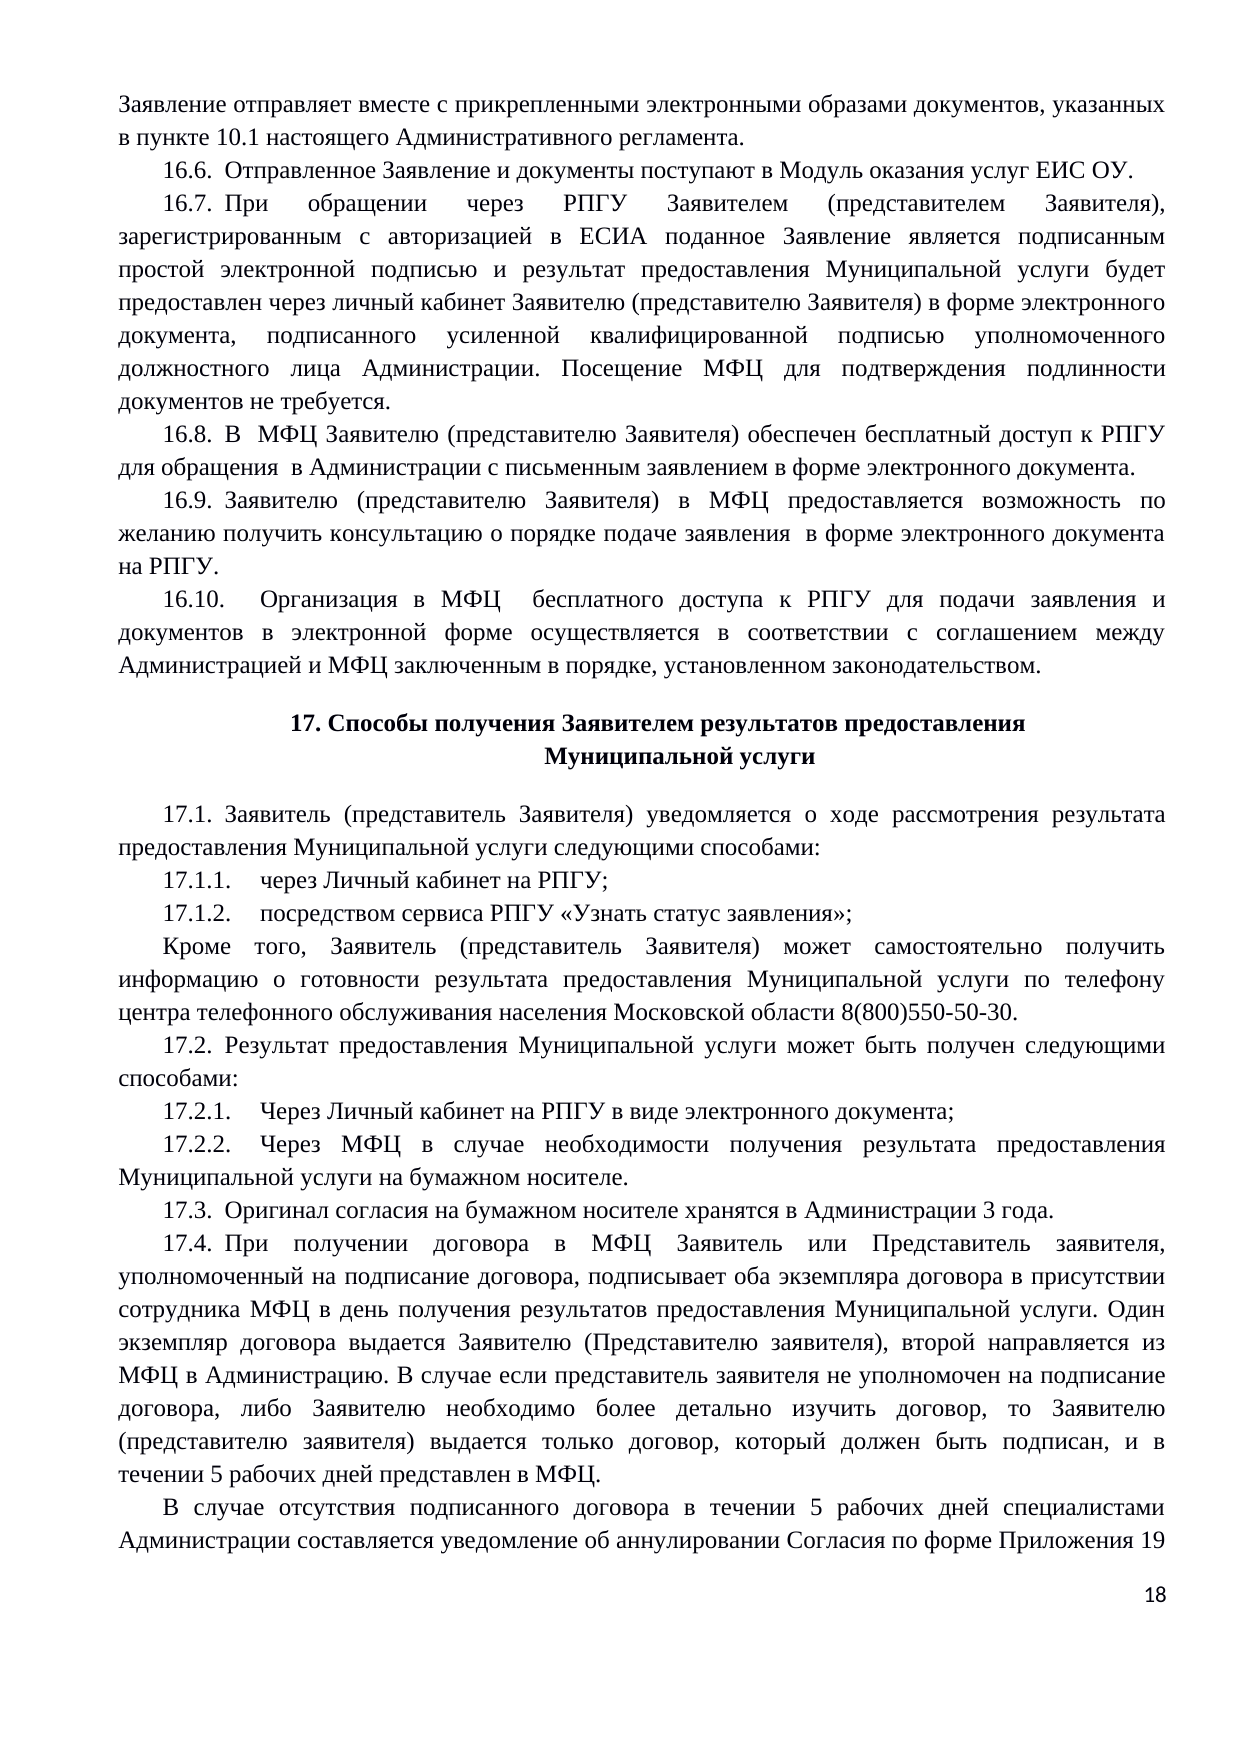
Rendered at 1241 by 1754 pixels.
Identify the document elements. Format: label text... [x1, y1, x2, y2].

list Организация в МФЦ бесплатного доступа к РПГУ для подачи заявления и документов в электронной форме осуществляется в соответствии с соглашением между Администрацией и МФЦ заключенным в порядке, установленном законодательством. [118, 584, 1166, 679]
list Заявителю (представителю Заявителя) в МФЦ предоставляется возможность по желанию получить консультацию о порядке подаче заявления в форме электронного документа на РПГУ. [118, 485, 1166, 580]
list Оригинал согласия на бумажном носителе хранятся в Администрации 3 года. [118, 1195, 1166, 1224]
list При обращении через РПГУ Заявителем (представителем Заявителя), зарегистрированным с авторизацией в ЕСИА поданное Заявление является подписанным простой электронной подписью и результат предоставления Муниципальной услуги будет предоставлен через личный кабинет Заявителю (представителю Заявителя) в форме электронного документа, подписанного усиленной квалифицированной подписью уполномоченного должностного лица Администрации. Посещение МФЦ для подтверждения подлинности документов не требуется. [118, 188, 1166, 414]
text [118, 1492, 1166, 1554]
list через Личный кабинет на РПГУ; [118, 865, 1166, 894]
list Через МФЦ в случае необходимости получения результата предоставления Муниципальной услуги на бумажном носителе. [118, 1129, 1166, 1191]
text Кроме того, Заявитель (представитель Заявителя) может самостоятельно получить информацию о готовности результата предоставления Муниципальной услуги по телефону центра телефонного обслуживания населения Московской области 8(800)550-50-30. [118, 931, 1166, 1026]
list Отправленное Заявление и документы поступают в Модуль оказания услуг ЕИС ОУ. [118, 155, 1166, 183]
list посредством сервиса РПГУ «Узнать статус заявления»; [118, 898, 1166, 927]
list При получении договора в МФЦ Заявитель или Представитель заявителя, уполномоченный на подписание договора, подписывает оба экземпляра договора в присутствии сотрудника МФЦ в день получения результатов предоставления Муниципальной услуги. Один экземпляр договора выдается Заявителю (Представителю заявителя), второй направляется из МФЦ в Администрацию. В случае если представитель заявителя не уполномочен на подписание договора, либо Заявителю необходимо более детально изучить договор, то Заявителю (представителю заявителя) выдается только договор, который должен быть подписан, и в течении 5 рабочих дней представлен в МФЦ. [118, 1228, 1166, 1488]
list В МФЦ Заявителю (представителю Заявителя) обеспечен бесплатный доступ к РПГУ для обращения в Администрации с письменным заявлением в форме электронного документа. [118, 419, 1166, 481]
list Через Личный кабинет на РПГУ в виде электронного документа; [118, 1096, 1166, 1125]
subtitle Способы получения Заявителем результатов предоставления Муниципальной услуги [156, 708, 1166, 770]
list Результат предоставления Муниципальной услуги может быть получен следующими способами: [118, 1030, 1166, 1092]
list Заявитель (представитель Заявителя) уведомляется о ходе рассмотрения результата предоставления Муниципальной услуги следующими способами: [118, 799, 1166, 861]
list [118, 89, 1166, 150]
